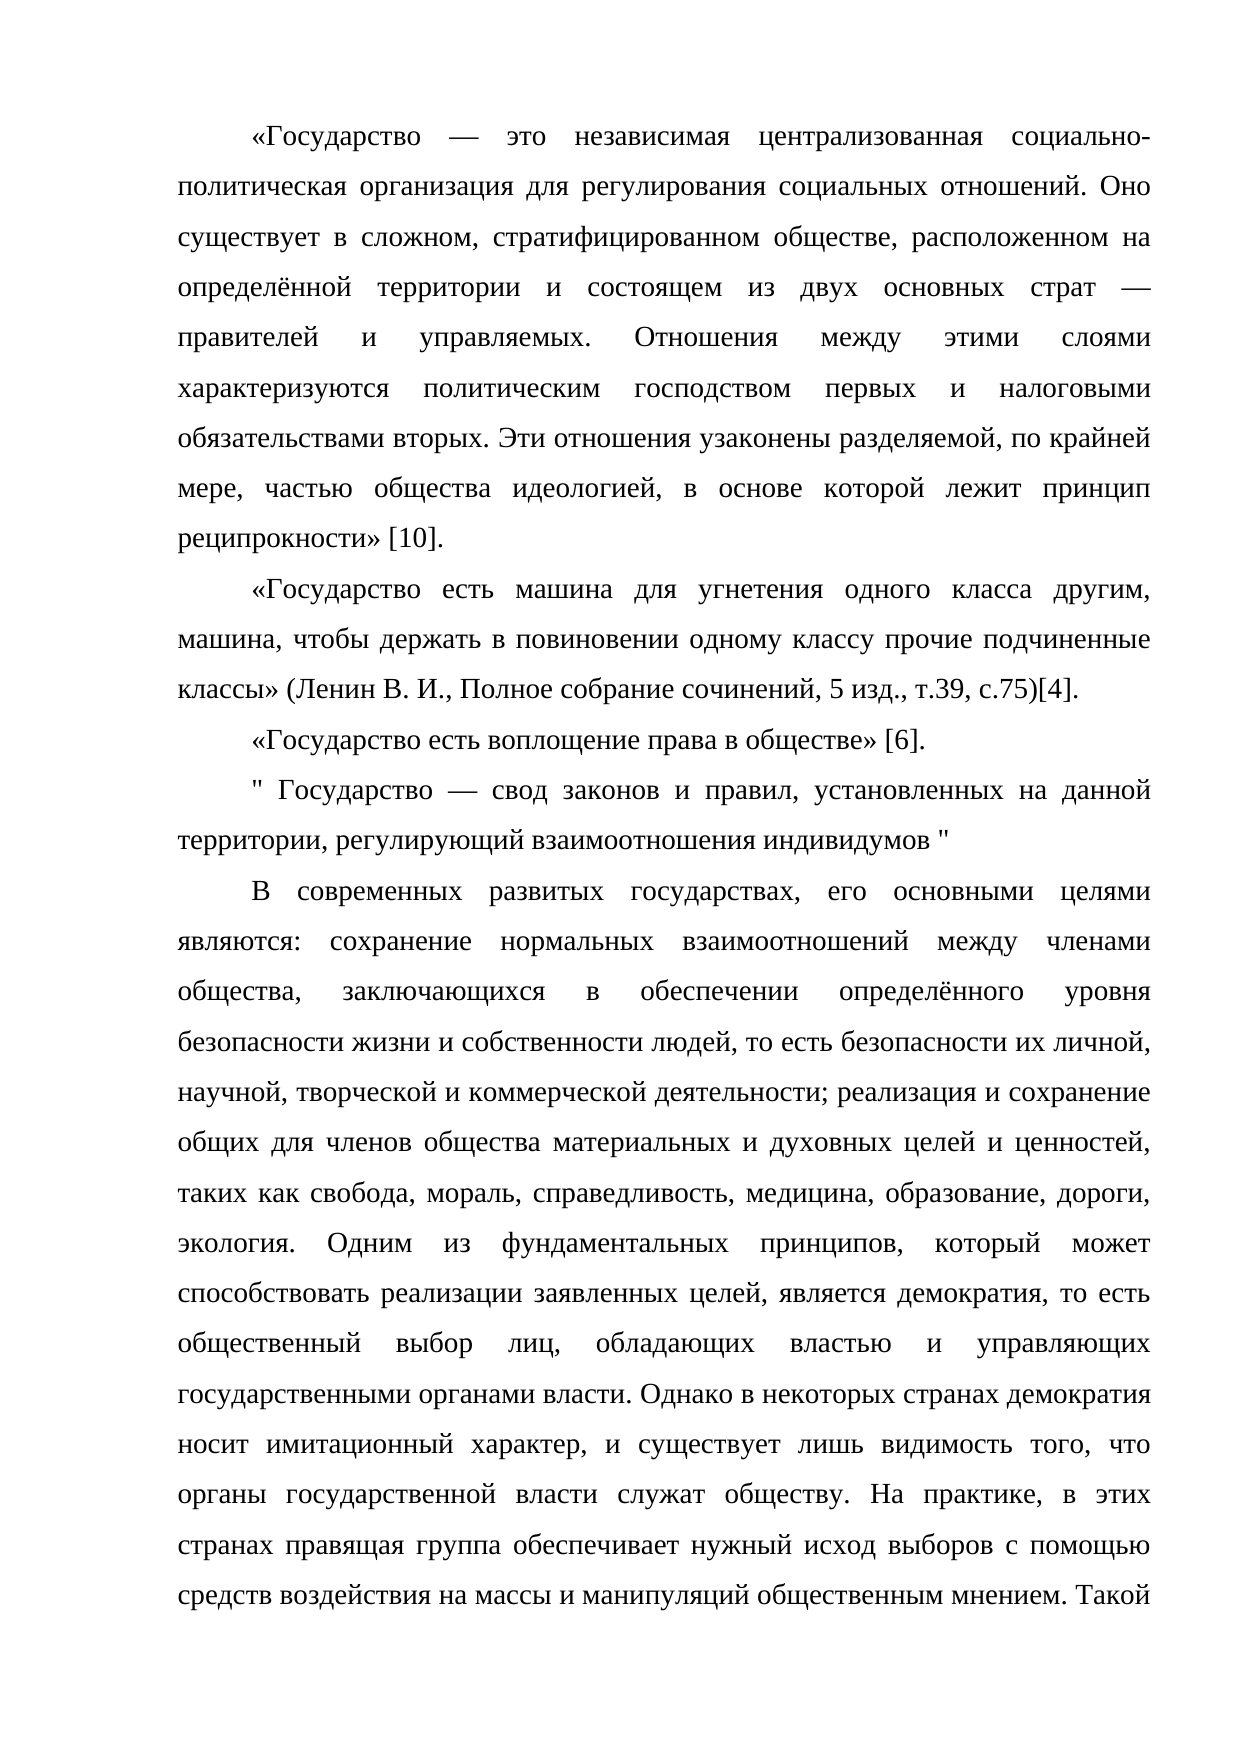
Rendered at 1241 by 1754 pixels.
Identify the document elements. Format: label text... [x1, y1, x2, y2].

text «Государство есть воплощение права в обществе» [6]. [177, 722, 1152, 755]
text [177, 873, 1152, 1611]
text " Государство — свод законов и правил, установленных на данной территории, регулирующий взаимоотношения индивидумов " [177, 772, 1152, 856]
text «Государство есть машина для угнетения одного класса другим, машина, чтобы держать в повиновении одному классу прочие подчиненные классы» (Ленин В. И., Полное собрание сочинений, 5 изд., т.39, с.75)[4]. [177, 571, 1152, 705]
text «Государство — это независимая централизованная социально-политическая организация для регулирования социальных отношений. Оно существует в сложном, стратифицированном обществе, расположенном на определённой территории и состоящем из двух основных страт — правителей и управляемых. Отношения между этими слоями характеризуются политическим господством первых и налоговыми обязательствами вторых. Эти отношения узаконены разделяемой, по крайней мере, частью общества идеологией, в основе которой лежит принцип реципрокности» [10]. [177, 118, 1152, 554]
